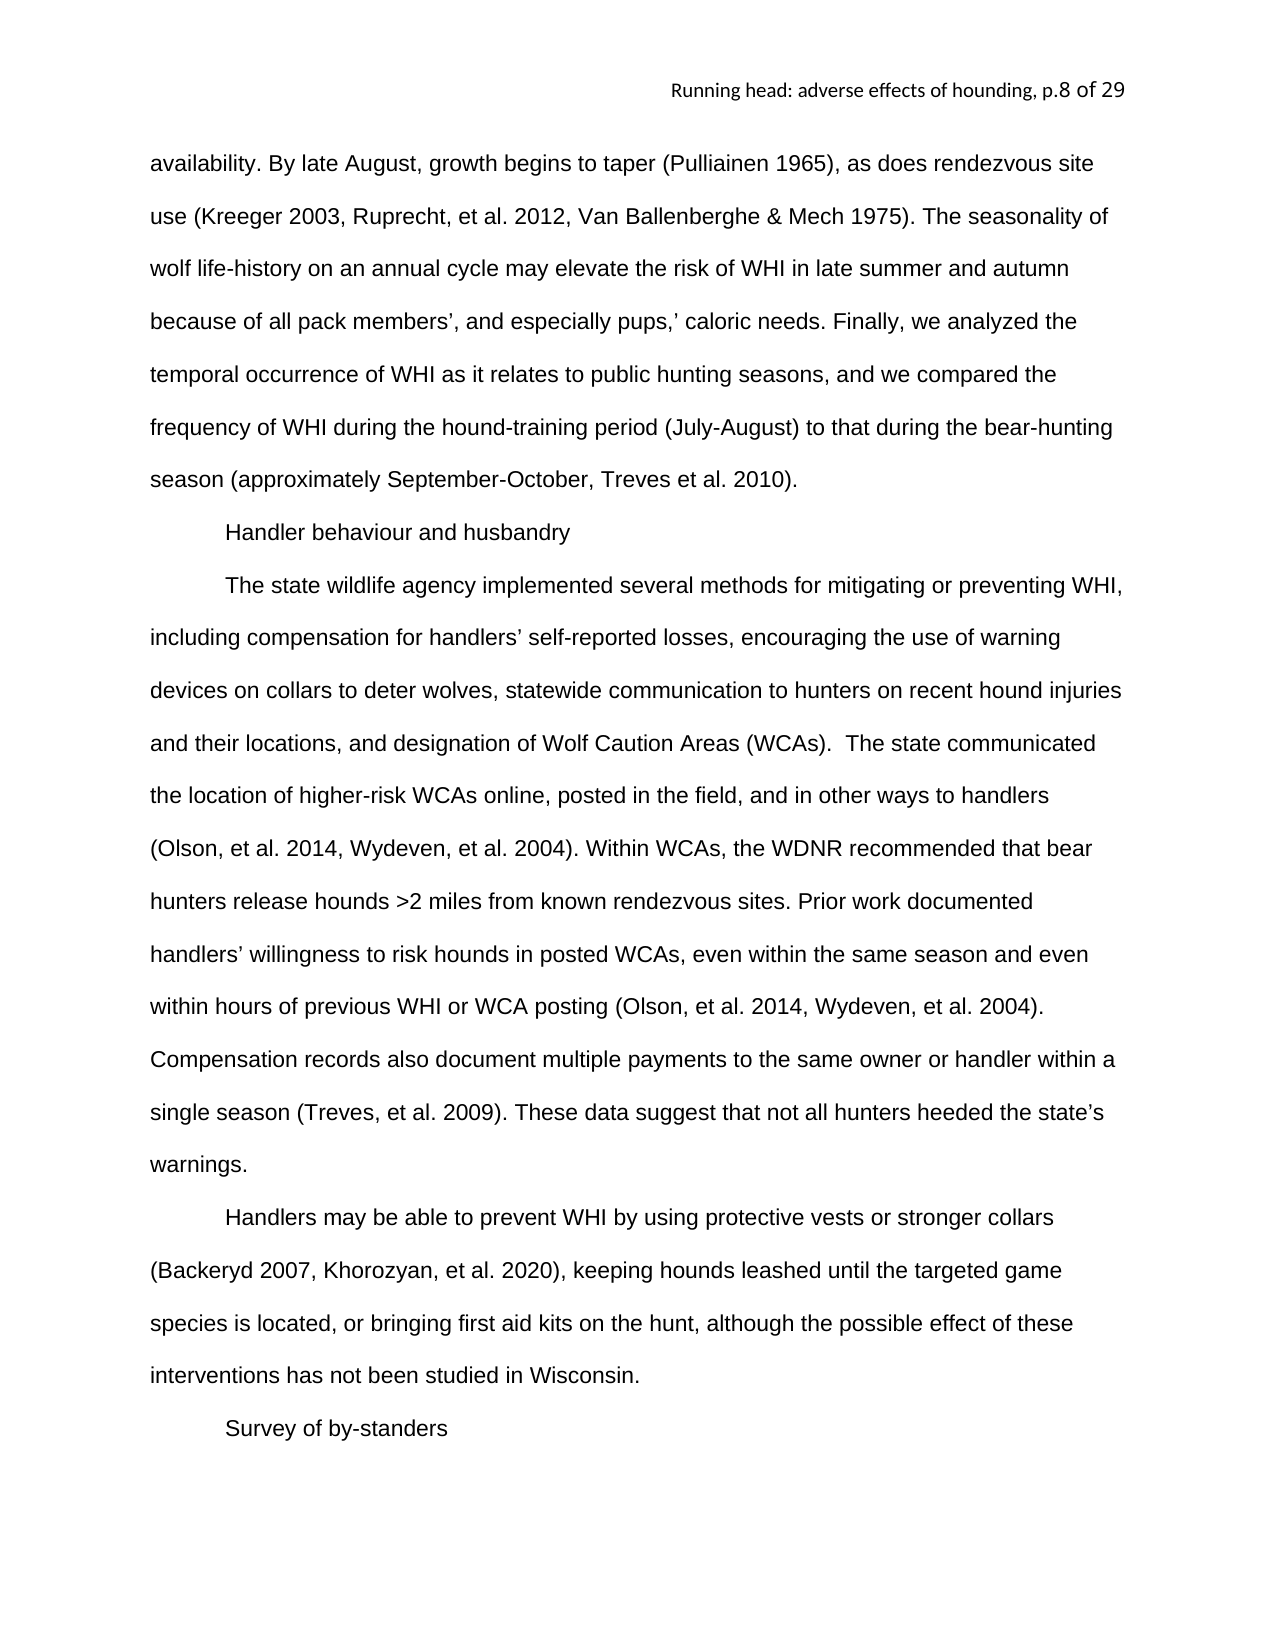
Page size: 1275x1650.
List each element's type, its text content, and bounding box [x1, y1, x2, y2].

text The state wildlife agency implemented several methods for mitigating or preventing WHI, including compensation for handlers’ self-reported losses, encouraging the use of warning devices on collars to deter wolves, statewide communication to hunters on recent hound injuries and their locations, and designation of Wolf Caution Areas (WCAs). The state communicated the location of higher-risk WCAs online, posted in the field, and in other ways to handlers (Olson, et al. 2014, Wydeven, et al. 2004). Within WCAs, the WDNR recommended that bear hunters release hounds >2 miles from known rendezvous sites. Prior work documented handlers’ willingness to risk hounds in posted WCAs, even within the same season and even within hours of previous WHI or WCA posting (Olson, et al. 2014, Wydeven, et al. 2004). Compensation records also document multiple payments to the same owner or handler within a single season (Treves, et al. 2009). These data suggest that not all hunters heeded the state’s warnings. [150, 572, 1125, 1178]
text Survey of by-standers [150, 1415, 1125, 1441]
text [150, 150, 1125, 493]
text Handler behaviour and husbandry [150, 519, 1125, 545]
text Handlers may be able to prevent WHI by using protective vests or stronger collars (Backeryd 2007, Khorozyan, et al. 2020), keeping hounds leashed until the targeted game species is located, or bringing first aid kits on the hunt, although the possible effect of these interventions has not been studied in Wisconsin. [150, 1204, 1125, 1389]
